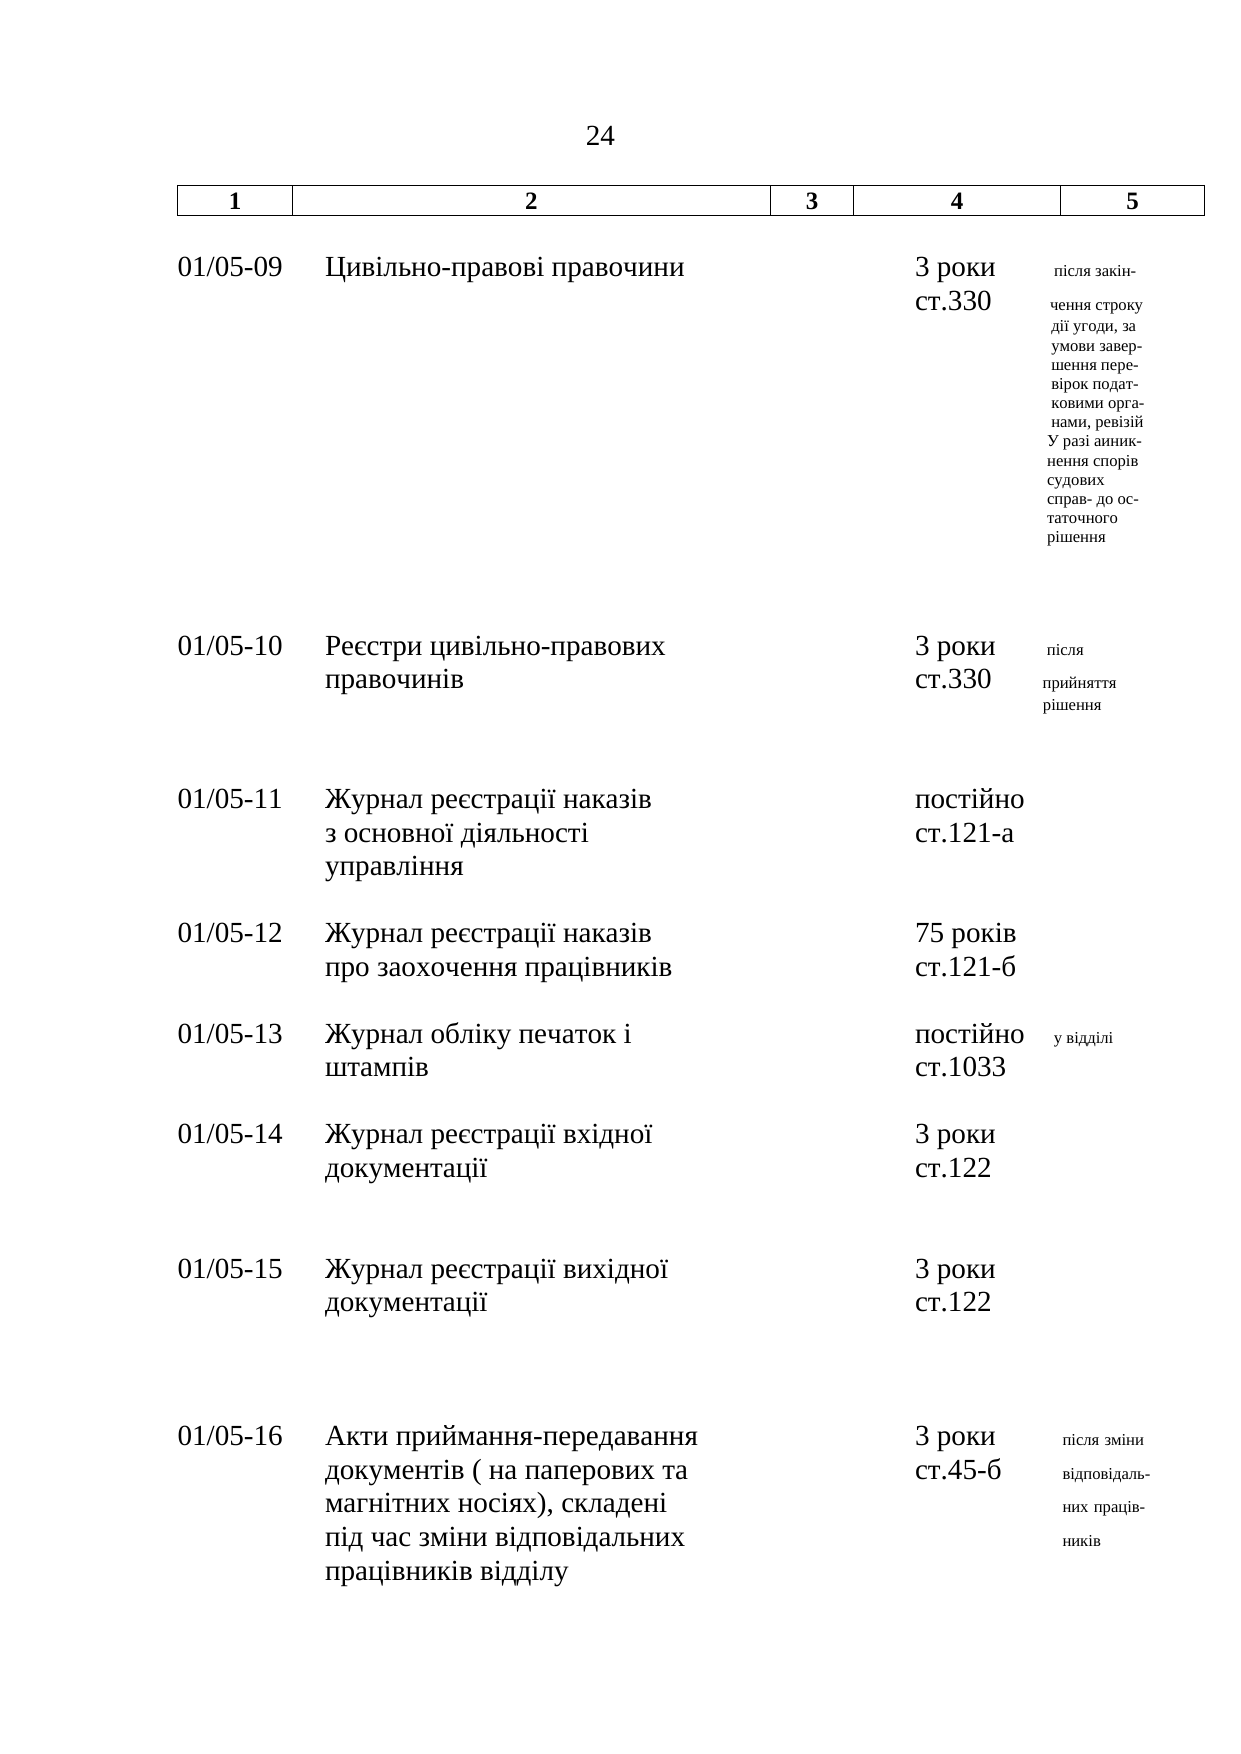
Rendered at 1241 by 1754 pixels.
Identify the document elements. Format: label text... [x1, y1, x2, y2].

text справ- до ос- [177, 489, 1152, 508]
text нами, ревізій [177, 412, 1152, 431]
text документації ст.122 [177, 1284, 1152, 1318]
text документів ( на паперових та ст.45-б відповідаль- [177, 1452, 1152, 1486]
text вірок подат- [177, 374, 1152, 393]
text рішення [177, 527, 1152, 546]
text нення спорів [177, 450, 1152, 469]
text ст.330 чення строку [177, 283, 1152, 316]
text магнітних носіях), складені них праців- [177, 1486, 1152, 1519]
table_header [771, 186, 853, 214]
text з основної діяльності ст.121-а [177, 815, 1152, 848]
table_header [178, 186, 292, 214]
text 01/05-15 Журнал реєстрації вихідної 3 роки [177, 1251, 1152, 1284]
text 01/05-13 Журнал обліку печаток і постійно у відділі [177, 1016, 1152, 1049]
text умови завер- [177, 335, 1152, 354]
text 01/05-11 Журнал реєстрації наказів постійно [177, 781, 1152, 815]
text 01/05-14 Журнал реєстрації вхідної 3 роки [177, 1117, 1152, 1150]
text 24 [177, 118, 1152, 151]
text 01/05-12 Журнал реєстрації наказів 75 років [177, 915, 1152, 949]
text працівників відділу [177, 1553, 1152, 1586]
text 01/05-10 Реєстри цивільно-правових 3 роки після [177, 628, 1152, 661]
text У разі аиник- [177, 431, 1152, 450]
text судових [177, 469, 1152, 489]
text правочинів ст.330 прийняття рішення [177, 661, 1152, 714]
text таточного [177, 508, 1152, 527]
text документації ст.122 [177, 1150, 1152, 1184]
text про заохочення працівників ст.121-б [177, 949, 1152, 982]
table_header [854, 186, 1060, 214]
text під час зміни відповідальних ників [177, 1519, 1152, 1553]
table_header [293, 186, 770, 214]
text 01/05-16 Акти приймання-передавання 3 роки після зміни [177, 1418, 1152, 1452]
text управління [177, 848, 1152, 882]
text 01/05-09 Цивільно-правові правочини 3 роки після закін- [177, 249, 1152, 283]
text штампів ст.1033 [177, 1049, 1152, 1083]
text дії угоди, за [177, 316, 1152, 335]
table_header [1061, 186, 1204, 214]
text шення пере- [177, 354, 1152, 374]
text ковими орга- [177, 393, 1152, 412]
